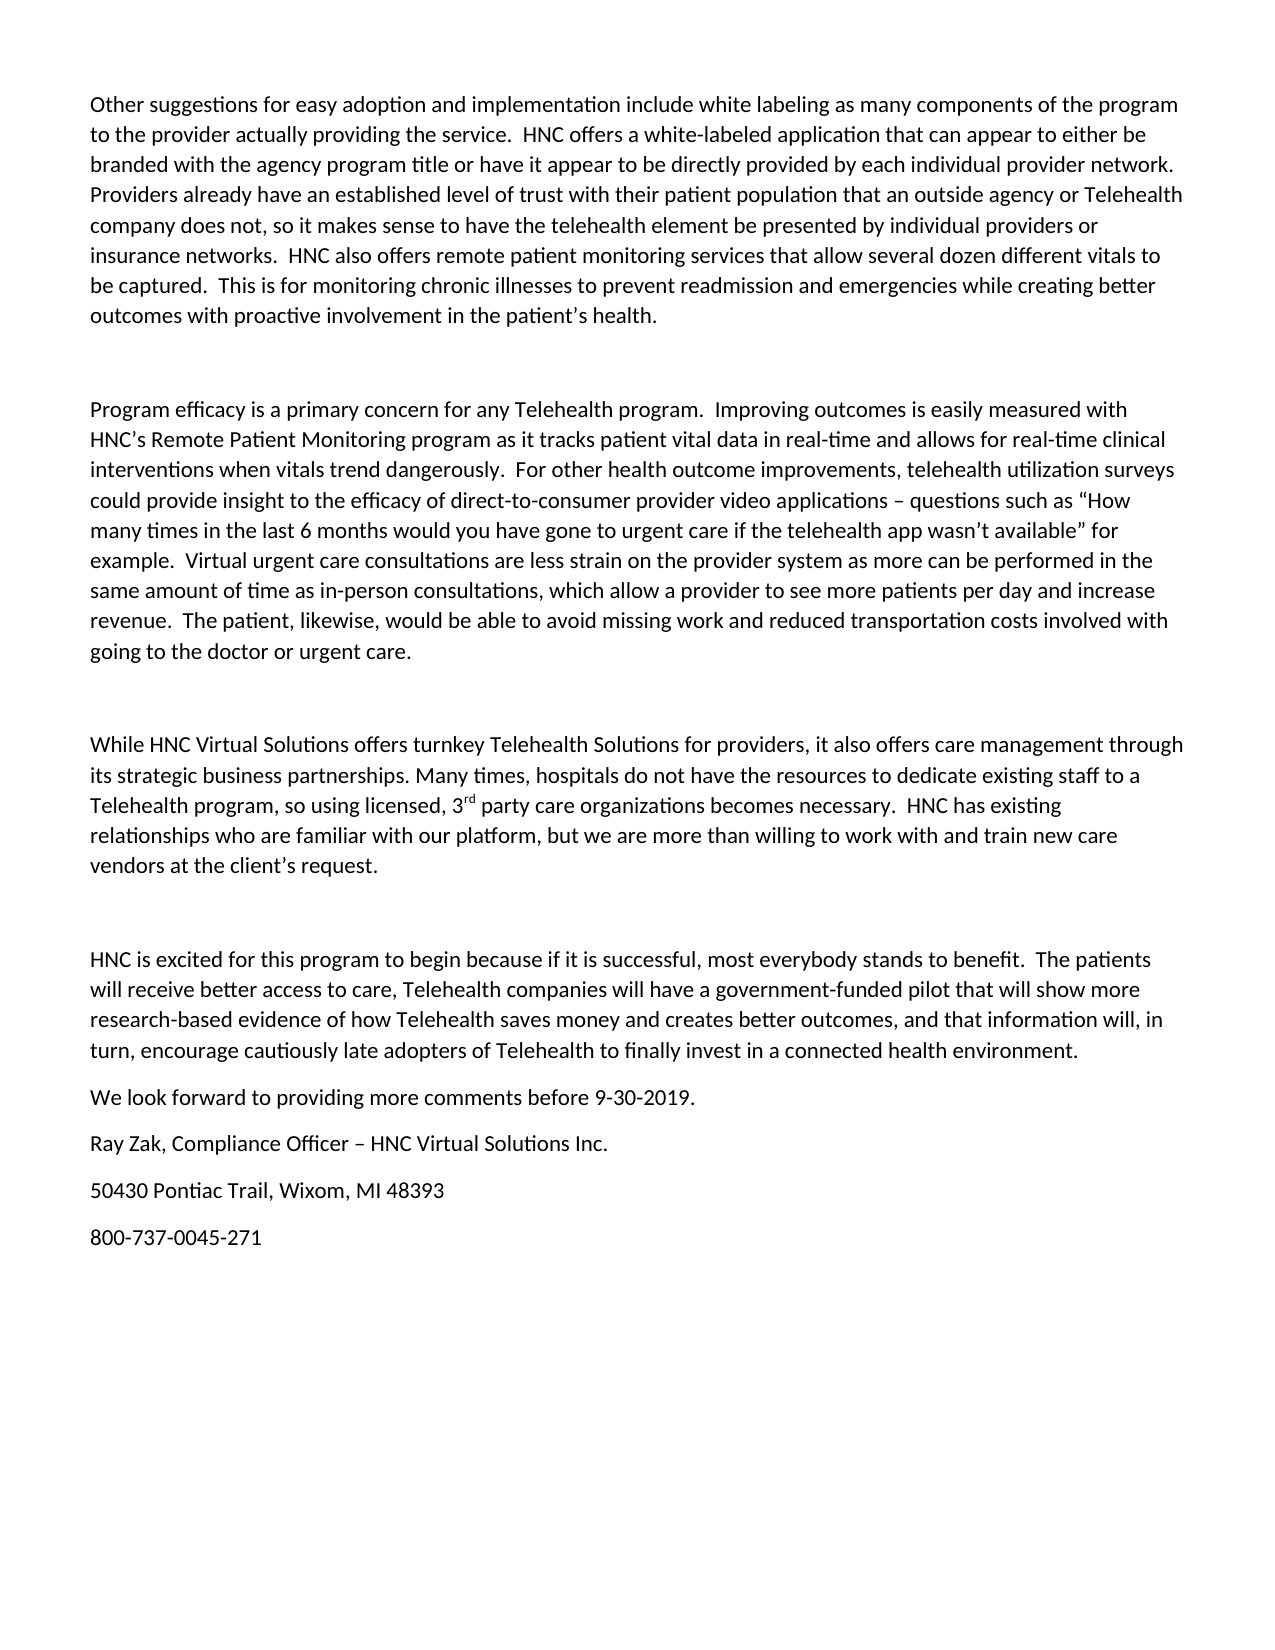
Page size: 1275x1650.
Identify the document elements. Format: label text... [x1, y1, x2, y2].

text HNC is excited for this program to begin because if it is successful, most everybody stands to benefit. The patients will receive better access to care, Telehealth companies will have a government-funded pilot that will show more research-based evidence of how Telehealth saves money and creates better outcomes, and that information will, in turn, encourage cautiously late adopters of Telehealth to finally invest in a connected health environment. [90, 945, 1185, 1064]
text 50430 Pontiac Trail, Wixom, MI 48393 [90, 1176, 1185, 1204]
text We look forward to providing more comments before 9-30-2019. [90, 1083, 1185, 1111]
text Program efficacy is a primary concern for any Telehealth program. Improving outcomes is easily measured with HNC’s Remote Patient Monitoring program as it tracks patient vital data in real-time and allows for real-time clinical interventions when vitals trend dangerously. For other health outcome improvements, telehealth utilization surveys could provide insight to the efficacy of direct-to-consumer provider video applications – questions such as “How many times in the last 6 months would you have gone to urgent care if the telehealth app wasn’t available” for example. Virtual urgent care consultations are less strain on the provider system as more can be performed in the same amount of time as in-person consultations, which allow a provider to see more patients per day and increase revenue. The patient, likewise, would be able to avoid missing work and reduced transportation costs involved with going to the doctor or urgent care. [90, 395, 1185, 665]
text While HNC Virtual Solutions offers turnkey Telehealth Solutions for providers, it also offers care management through its strategic business partnerships. Many times, hospitals do not have the resources to dedicate existing staff to a Telehealth program, so using licensed, 3rd party care organizations becomes necessary. HNC has existing relationships who are familiar with our platform, but we are more than willing to work with and train new care vendors at the client’s request. [90, 731, 1185, 879]
text Ray Zak, Compliance Officer – HNC Virtual Solutions Inc. [90, 1129, 1185, 1158]
text Other suggestions for easy adoption and implementation include white labeling as many components of the program to the provider actually providing the service. HNC offers a white-labeled application that can appear to either be branded with the agency program title or have it appear to be directly provided by each individual provider network. Providers already have an established level of trust with their patient population that an outside agency or Telehealth company does not, so it makes sense to have the telehealth element be presented by individual providers or insurance networks. HNC also offers remote patient monitoring services that allow several dozen different vitals to be captured. This is for monitoring chronic illnesses to prevent readmission and emergencies while creating better outcomes with proactive involvement in the patient’s health. [90, 90, 1185, 329]
text 800-737-0045-271 [90, 1223, 1185, 1251]
